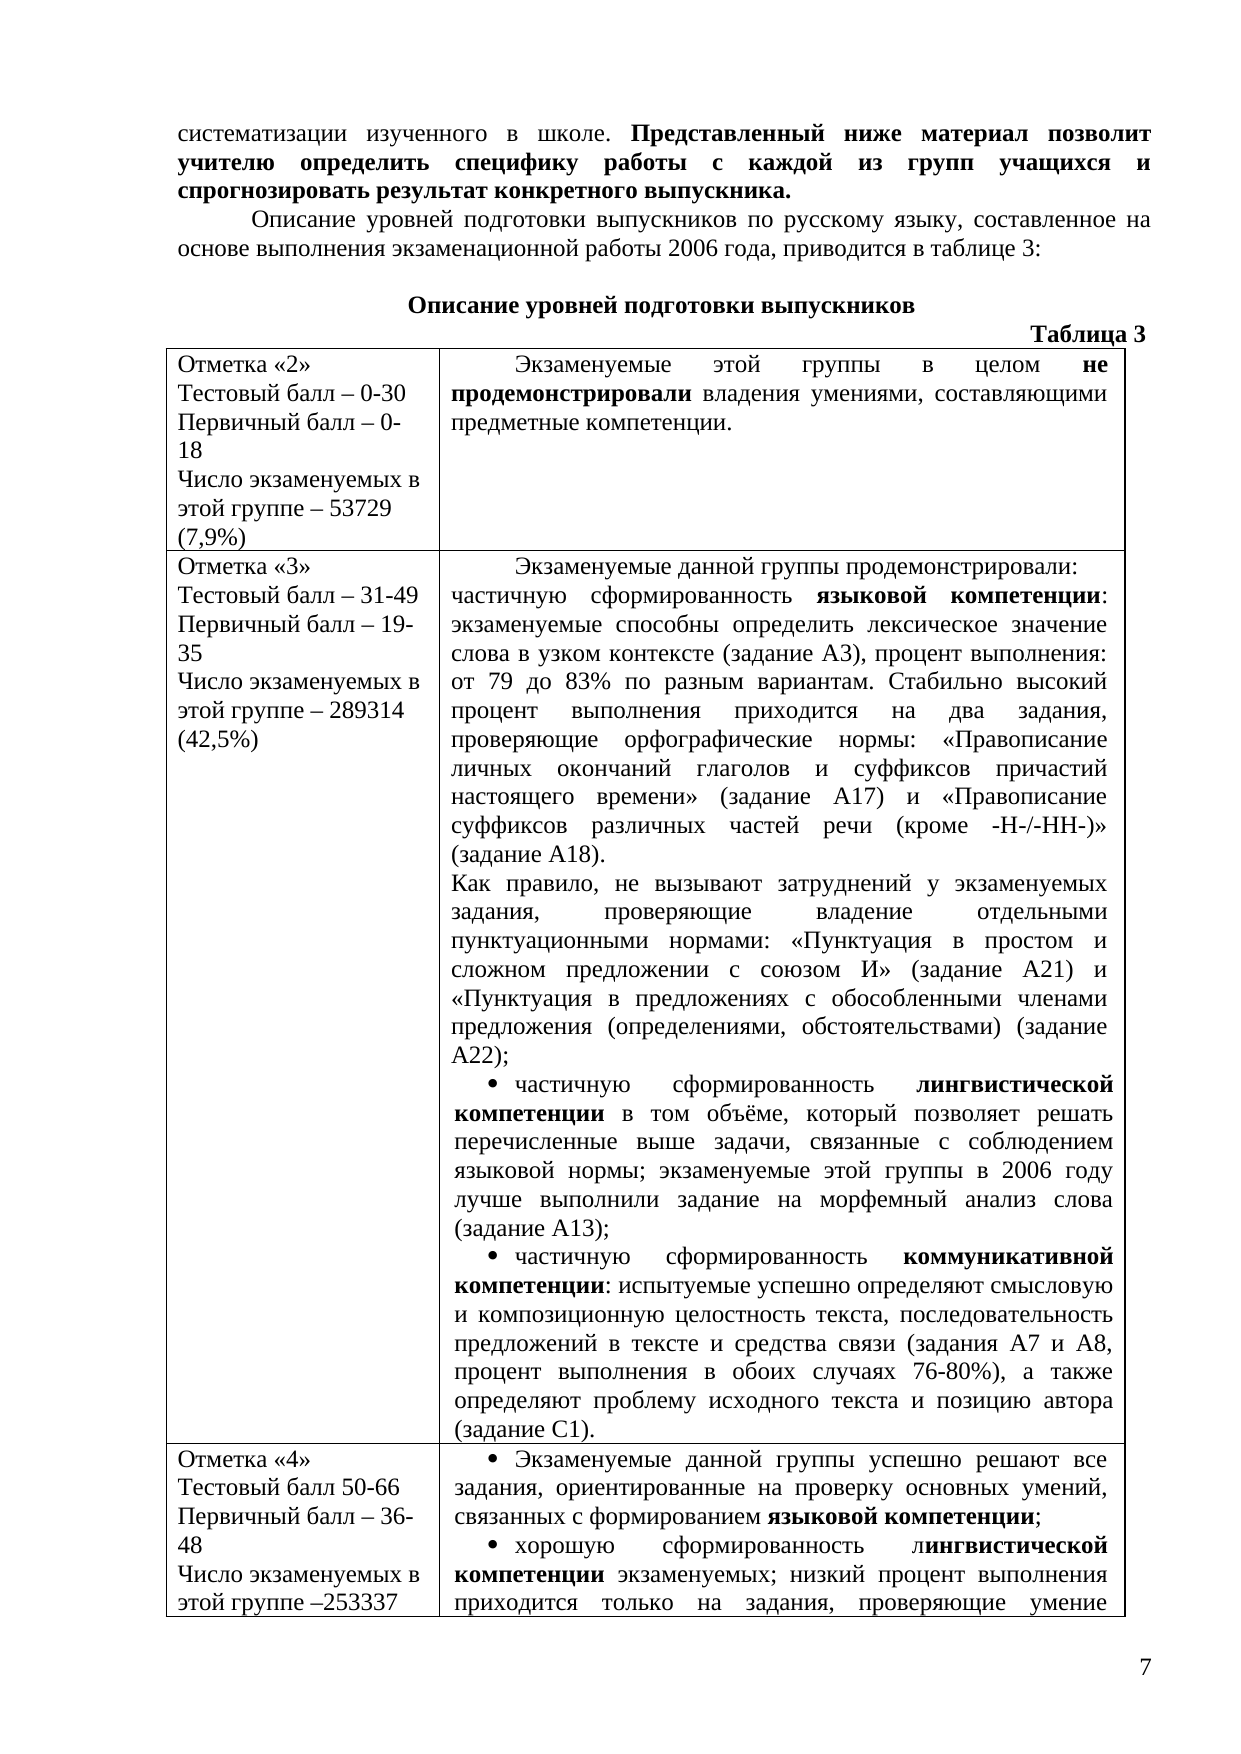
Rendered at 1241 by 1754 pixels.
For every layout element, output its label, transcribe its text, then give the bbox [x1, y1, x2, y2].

text Описание уровней подготовки выпускников [177, 291, 1146, 319]
table_cell Экзаменуемые данной группы продемонстрировали: частичную сформированность языковой компетенции: экзаменуемые способны определить лексическое значение слова в узком контексте (задание А3), процент выполнения: от 79 до 83% по разным вариантам. Стабильно высокий процент выполнения приходится на два задания, проверяющие орфографические нормы: «Правописание личных окончаний глаголов и суффиксов причастий настоящего времени» (задание А17) и «Правописание суффиксов различных частей речи (кроме -Н-/-НН-)» (задание А18). Как правило, не вызывают затруднений у экзаменуемых задания, проверяющие владение отдельными пунктуационными нормами: «Пунктуация в простом и сложном предложении с союзом И» (задание А21) и «Пунктуация в предложениях с обособленными членами предложения (определениями, обстоятельствами) (задание А22); частичную сформированность лингвистической компетенции в том объёме, который позволяет решать перечисленные выше задачи, связанные с соблюдением языковой нормы; экзаменуемые этой группы в 2006 году лучше выполнили задание на морфемный анализ слова (задание А13); частичную сформированность коммуникативной компетенции: испытуемые успешно определяют смысловую и композиционную целостность текста, последовательность предложений в тексте и средства связи (задания А7 и А8, процент выполнения в обоих случаях 76-80%), а также определяют проблему исходного текста и позицию автора (задание С1). [440, 551, 1124, 1443]
text Таблица 3 [177, 319, 1146, 348]
table_header Экзаменуемые этой группы в целом не продемонстрировали владения умениями, составляющими предметные компетенции. [440, 349, 1124, 550]
table_header Отметка «2» Тестовый балл – 0-30 Первичный балл – 0-18 Число экзаменуемых в этой группе – 53729 (7,9%) [167, 349, 439, 550]
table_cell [440, 1444, 1124, 1616]
text Описание уровней подготовки выпускников по русскому языку, составленное на основе выполнения экзаменационной работы 2006 года, приводится в таблице 3: [177, 204, 1152, 262]
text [177, 118, 1152, 204]
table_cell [167, 1444, 439, 1616]
table_cell Отметка «3» Тестовый балл – 31-49 Первичный балл – 19-35 Число экзаменуемых в этой группе – 289314 (42,5%) [167, 551, 439, 1443]
